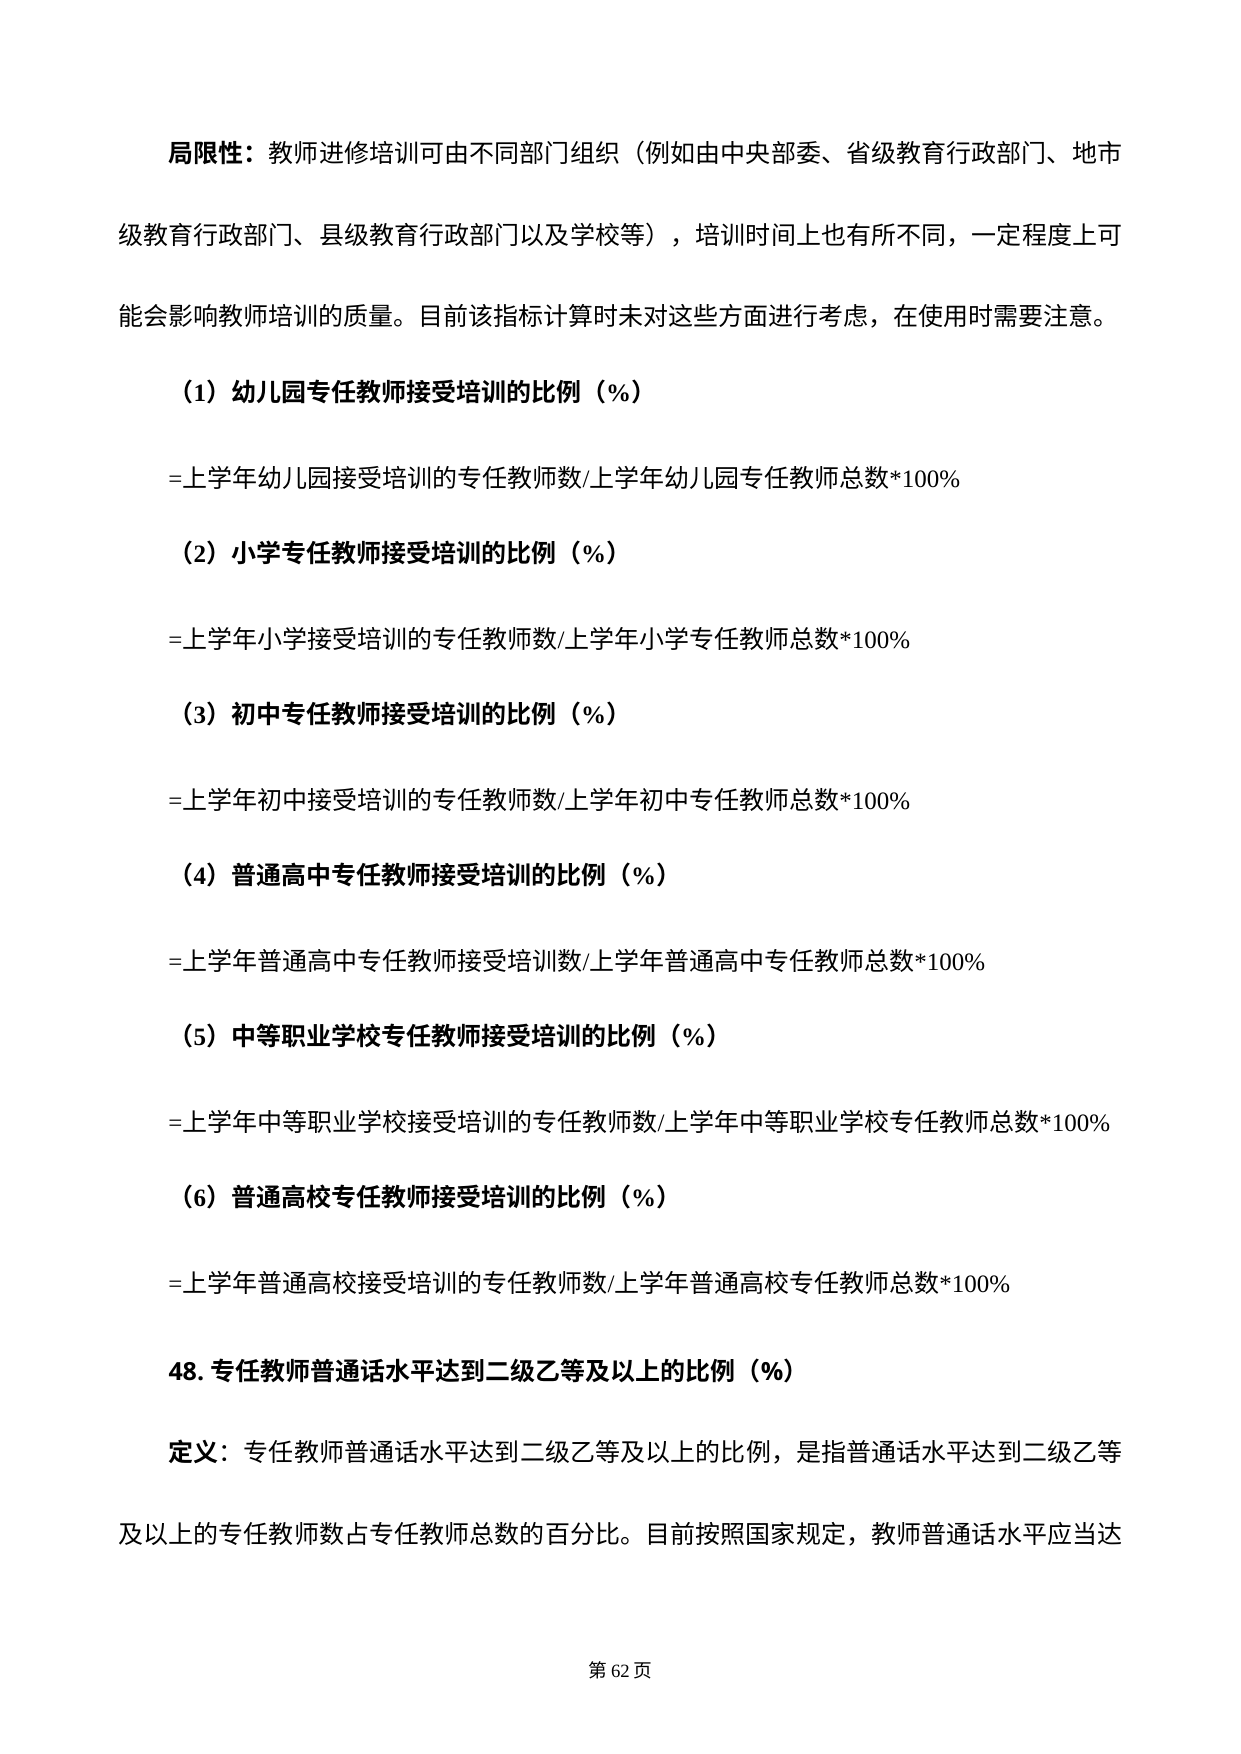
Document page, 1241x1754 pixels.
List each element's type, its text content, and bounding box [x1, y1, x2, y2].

subtitle （4）普通高中专任教师接受培训的比例（%） [118, 839, 1122, 907]
subtitle （1）幼儿园专任教师接受培训的比例（%） [118, 356, 1122, 424]
text =上学年中等职业学校接受培训的专任教师数/上学年中等职业学校专任教师总数*100% [118, 1087, 1122, 1155]
text =上学年普通高中专任教师接受培训数/上学年普通高中专任教师总数*100% [118, 926, 1122, 993]
text 局限性：教师进修培训可由不同部门组织（例如由中央部委、省级教育行政部门、地市级教育行政部门、县级教育行政部门以及学校等），培训时间上也有所不同，一定程度上可能会影响教师培训的质量。目前该指标计算时未对这些方面进行考虑，在使用时需要注意。 [118, 118, 1122, 349]
text =上学年幼儿园接受培训的专任教师数/上学年幼儿园专任教师总数*100% [118, 442, 1122, 510]
subtitle （5）中等职业学校专任教师接受培训的比例（%） [118, 1001, 1122, 1069]
text =上学年普通高校接受培训的专任教师数/上学年普通高校专任教师总数*100% [118, 1248, 1122, 1316]
subtitle （6）普通高校专任教师接受培训的比例（%） [118, 1162, 1122, 1230]
subtitle （2）小学专任教师接受培训的比例（%） [118, 517, 1122, 585]
text =上学年小学接受培训的专任教师数/上学年小学专任教师总数*100% [118, 603, 1122, 671]
subtitle （3）初中专任教师接受培训的比例（%） [118, 678, 1122, 746]
subtitle 48. 专任教师普通话水平达到二级乙等及以上的比例（%） [118, 1336, 1122, 1403]
text =上学年初中接受培训的专任教师数/上学年初中专任教师总数*100% [118, 764, 1122, 832]
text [118, 1417, 1122, 1566]
